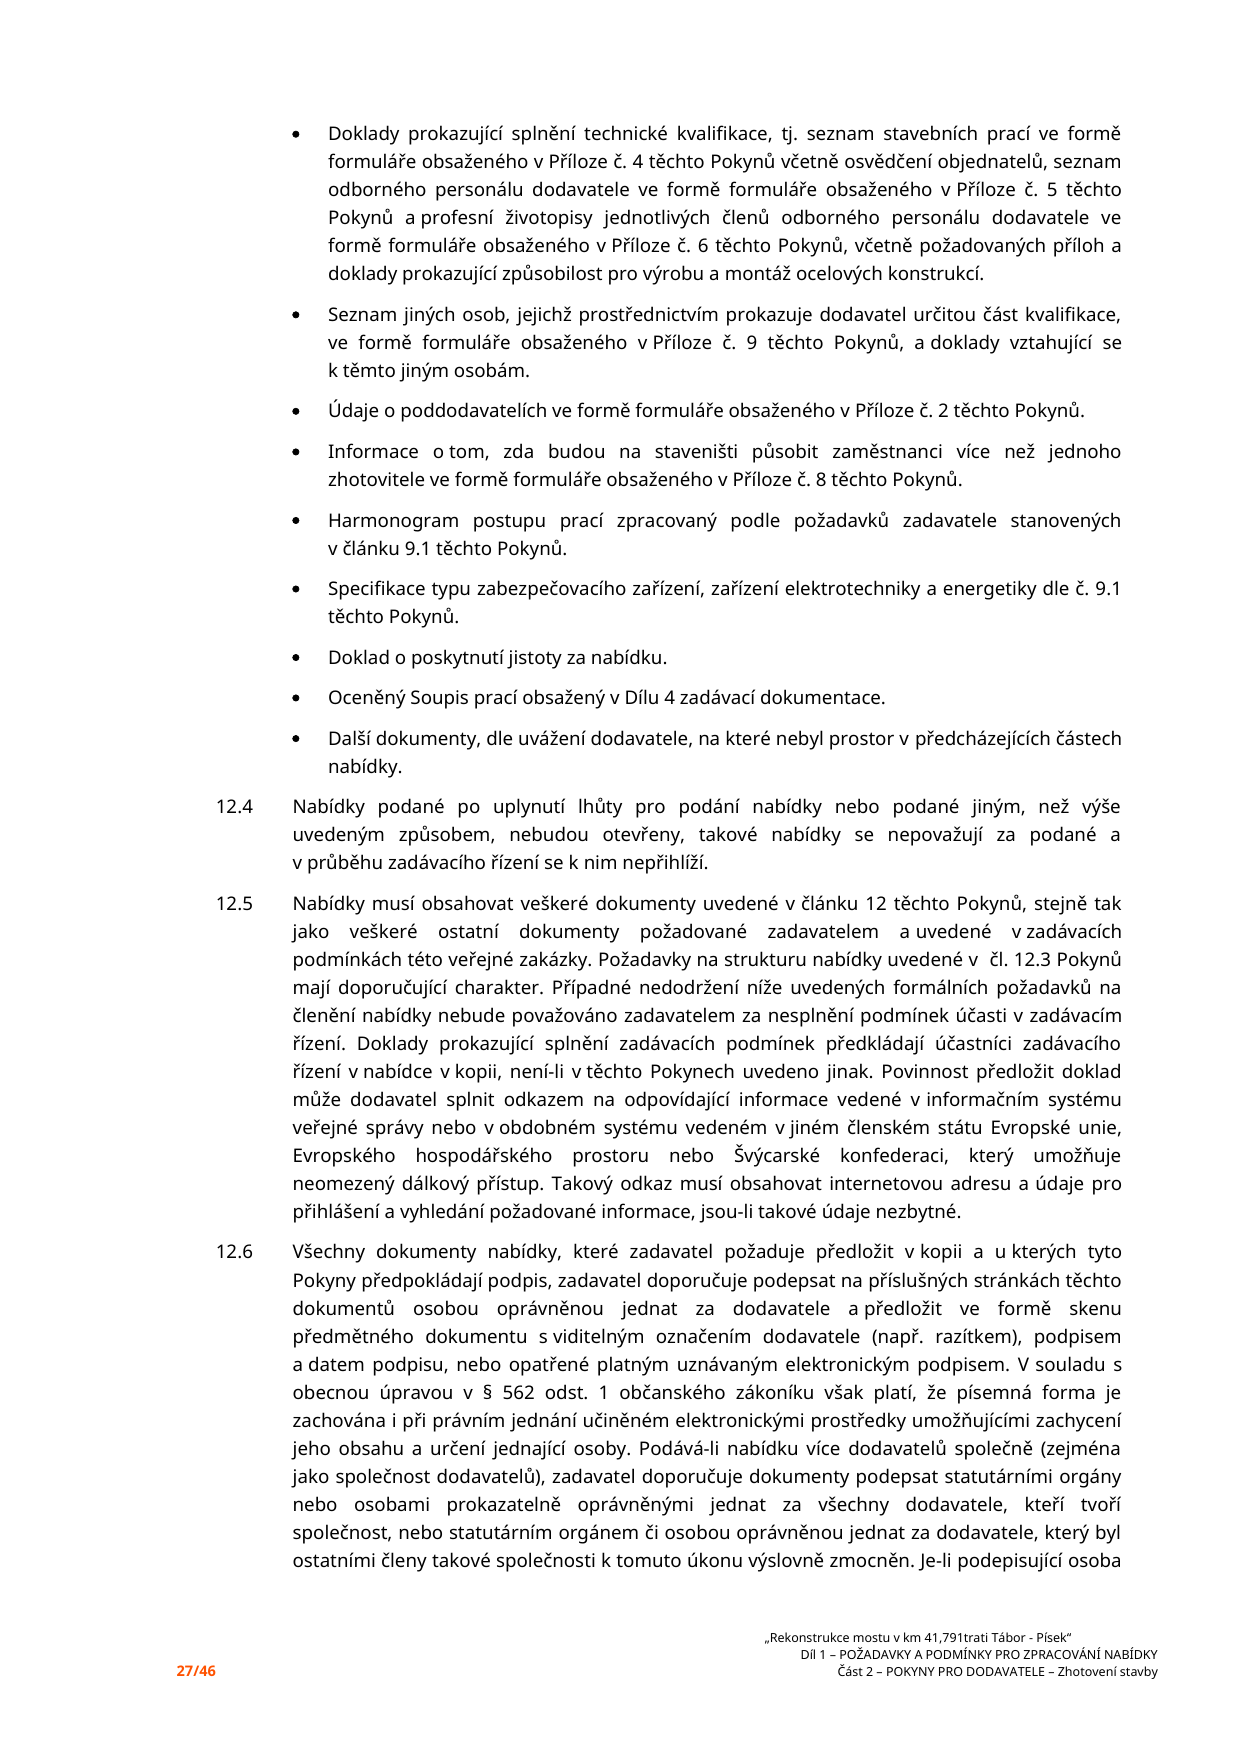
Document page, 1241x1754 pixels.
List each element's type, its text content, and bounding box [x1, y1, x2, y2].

text Oceněný Soupis prací obsažený v Dílu 4 zadávací dokumentace. [292, 684, 1122, 710]
text Nabídky musí obsahovat veškeré dokumenty uvedené v článku 12 těchto Pokynů, stejně tak jako veškeré ostatní dokumenty požadované zadavatelem a uvedené v zadávacích podmínkách této veřejné zakázky. Požadavky na strukturu nabídky uvedené v čl. 12.3 Pokynů mají doporučující charakter. Případné nedodržení níže uvedených formálních požadavků na členění nabídky nebude považováno zadavatelem za nesplnění podmínek účasti v zadávacím řízení. Doklady prokazující splnění zadávacích podmínek předkládají účastníci zadávacího řízení v nabídce v kopii, není-li v těchto Pokynech uvedeno jinak. Povinnost předložit doklad může dodavatel splnit odkazem na odpovídající informace vedené v informačním systému veřejné správy nebo v obdobném systému vedeném v jiném členském státu Evropské unie, Evropského hospodářského prostoru nebo Švýcarské konfederaci, který umožňuje neomezený dálkový přístup. Takový odkaz musí obsahovat internetovou adresu a údaje pro přihlášení a vyhledání požadované informace, jsou-li takové údaje nezbytné. [216, 890, 1122, 1224]
text Informace o tom, zda budou na staveništi působit zaměstnanci více než jednoho zhotovitele ve formě formuláře obsaženého v Příloze č. 8 těchto Pokynů. [292, 438, 1122, 492]
text Seznam jiných osob, jejichž prostřednictvím prokazuje dodavatel určitou část kvalifikace, ve formě formuláře obsaženého v Příloze č. 9 těchto Pokynů, a doklady vztahující se k těmto jiným osobám. [292, 301, 1122, 383]
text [216, 1239, 1122, 1573]
text Doklad o poskytnutí jistoty za nabídku. [292, 644, 1122, 669]
text Další dokumenty, dle uvážení dodavatele, na které nebyl prostor v předcházejících částech nabídky. [292, 725, 1122, 778]
text Harmonogram postupu prací zpracovaný podle požadavků zadavatele stanovených v článku 9.1 těchto Pokynů. [292, 507, 1122, 560]
text Specifikace typu zabezpečovacího zařízení, zařízení elektrotechniky a energetiky dle č. 9.1 těchto Pokynů. [292, 575, 1122, 629]
text Údaje o poddodavatelích ve formě formuláře obsaženého v Příloze č. 2 těchto Pokynů. [292, 398, 1122, 423]
text Nabídky podané po uplynutí lhůty pro podání nabídky nebo podané jiným, než výše uvedeným způsobem, nebudou otevřeny, takové nabídky se nepovažují za podané a v průběhu zadávacího řízení se k nim nepřihlíží. [216, 793, 1122, 875]
text Doklady prokazující splnění technické kvalifikace, tj. seznam stavebních prací ve formě formuláře obsaženého v Příloze č. 4 těchto Pokynů včetně osvědčení objednatelů, seznam odborného personálu dodavatele ve formě formuláře obsaženého v Příloze č. 5 těchto Pokynů a profesní životopisy jednotlivých členů odborného personálu dodavatele ve formě formuláře obsaženého v Příloze č. 6 těchto Pokynů, včetně požadovaných příloh a doklady prokazující způsobilost pro výrobu a montáž ocelových konstrukcí. [292, 121, 1122, 286]
